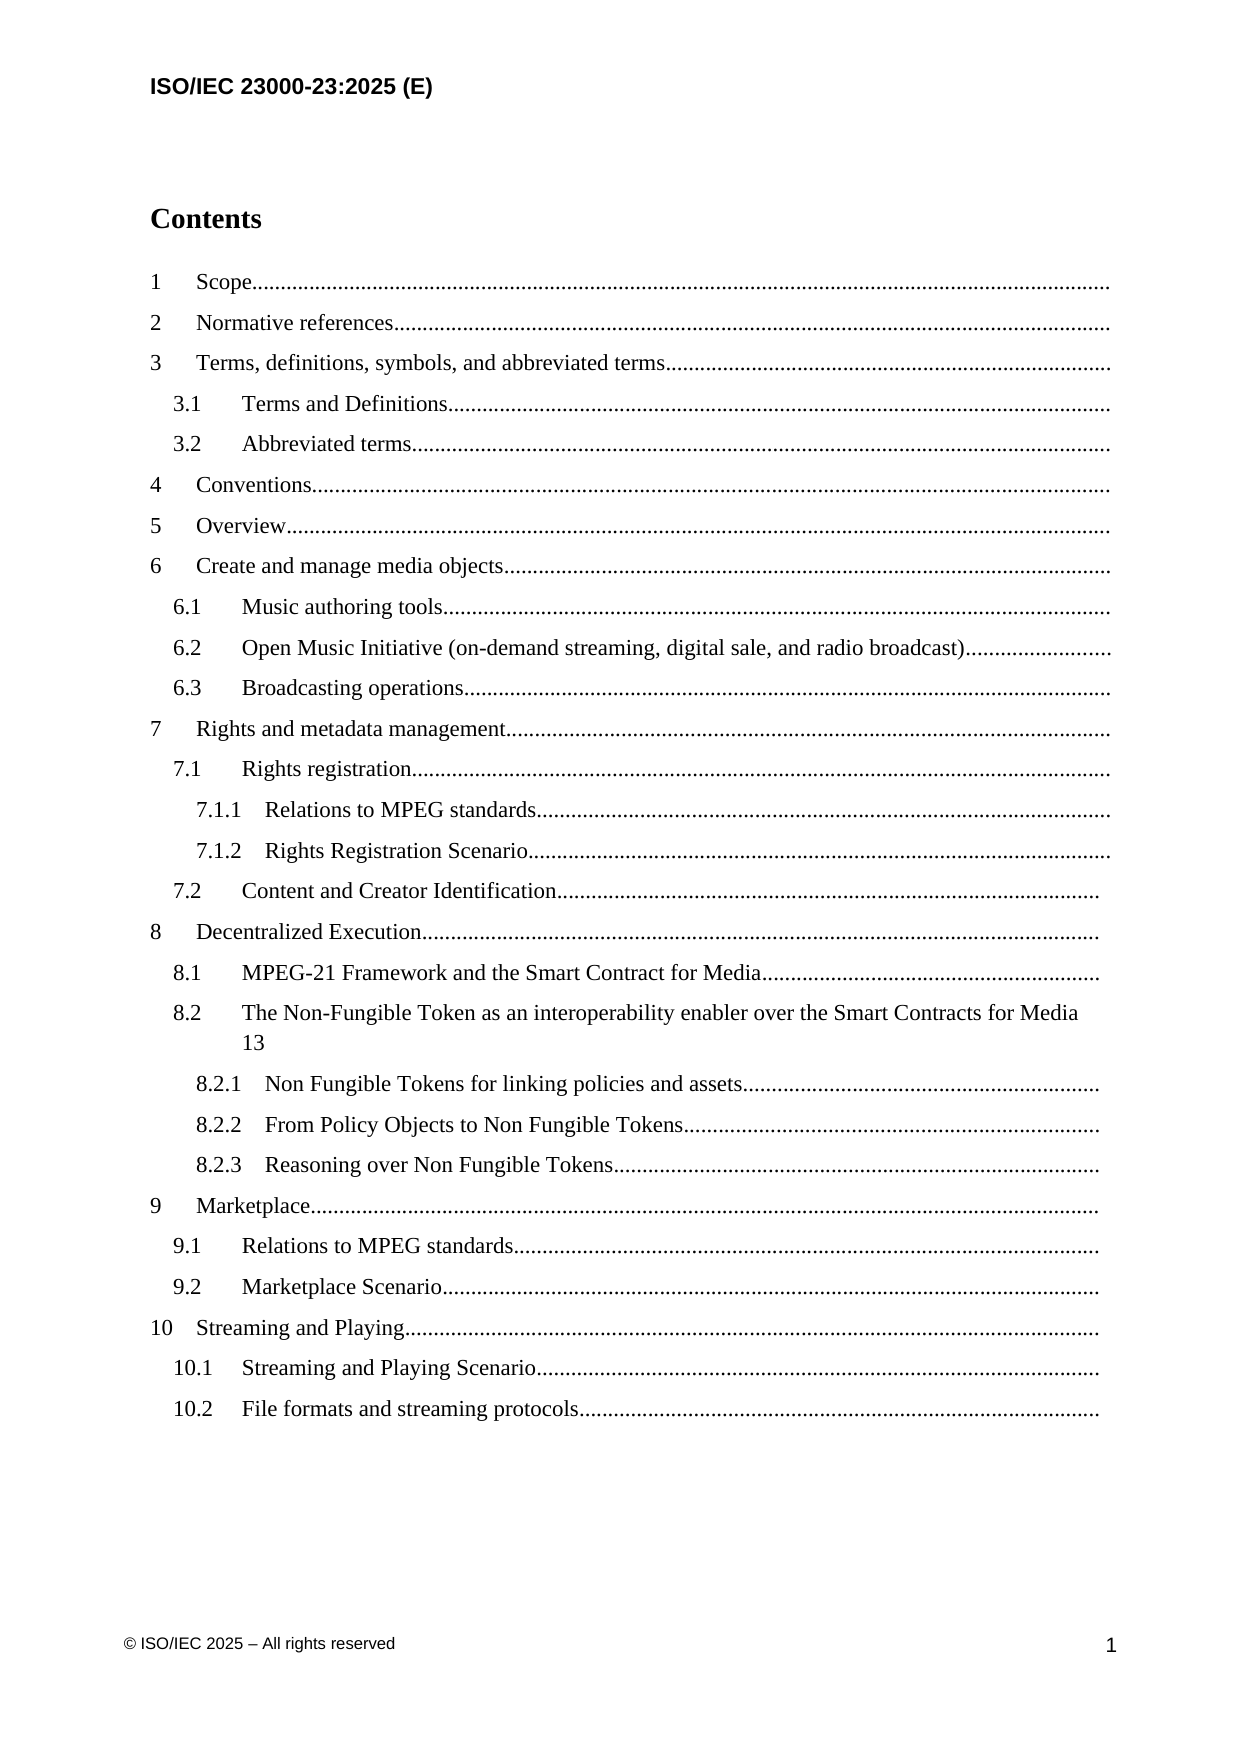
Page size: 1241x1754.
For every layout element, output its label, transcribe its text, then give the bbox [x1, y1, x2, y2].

text Contents [150, 201, 1090, 234]
